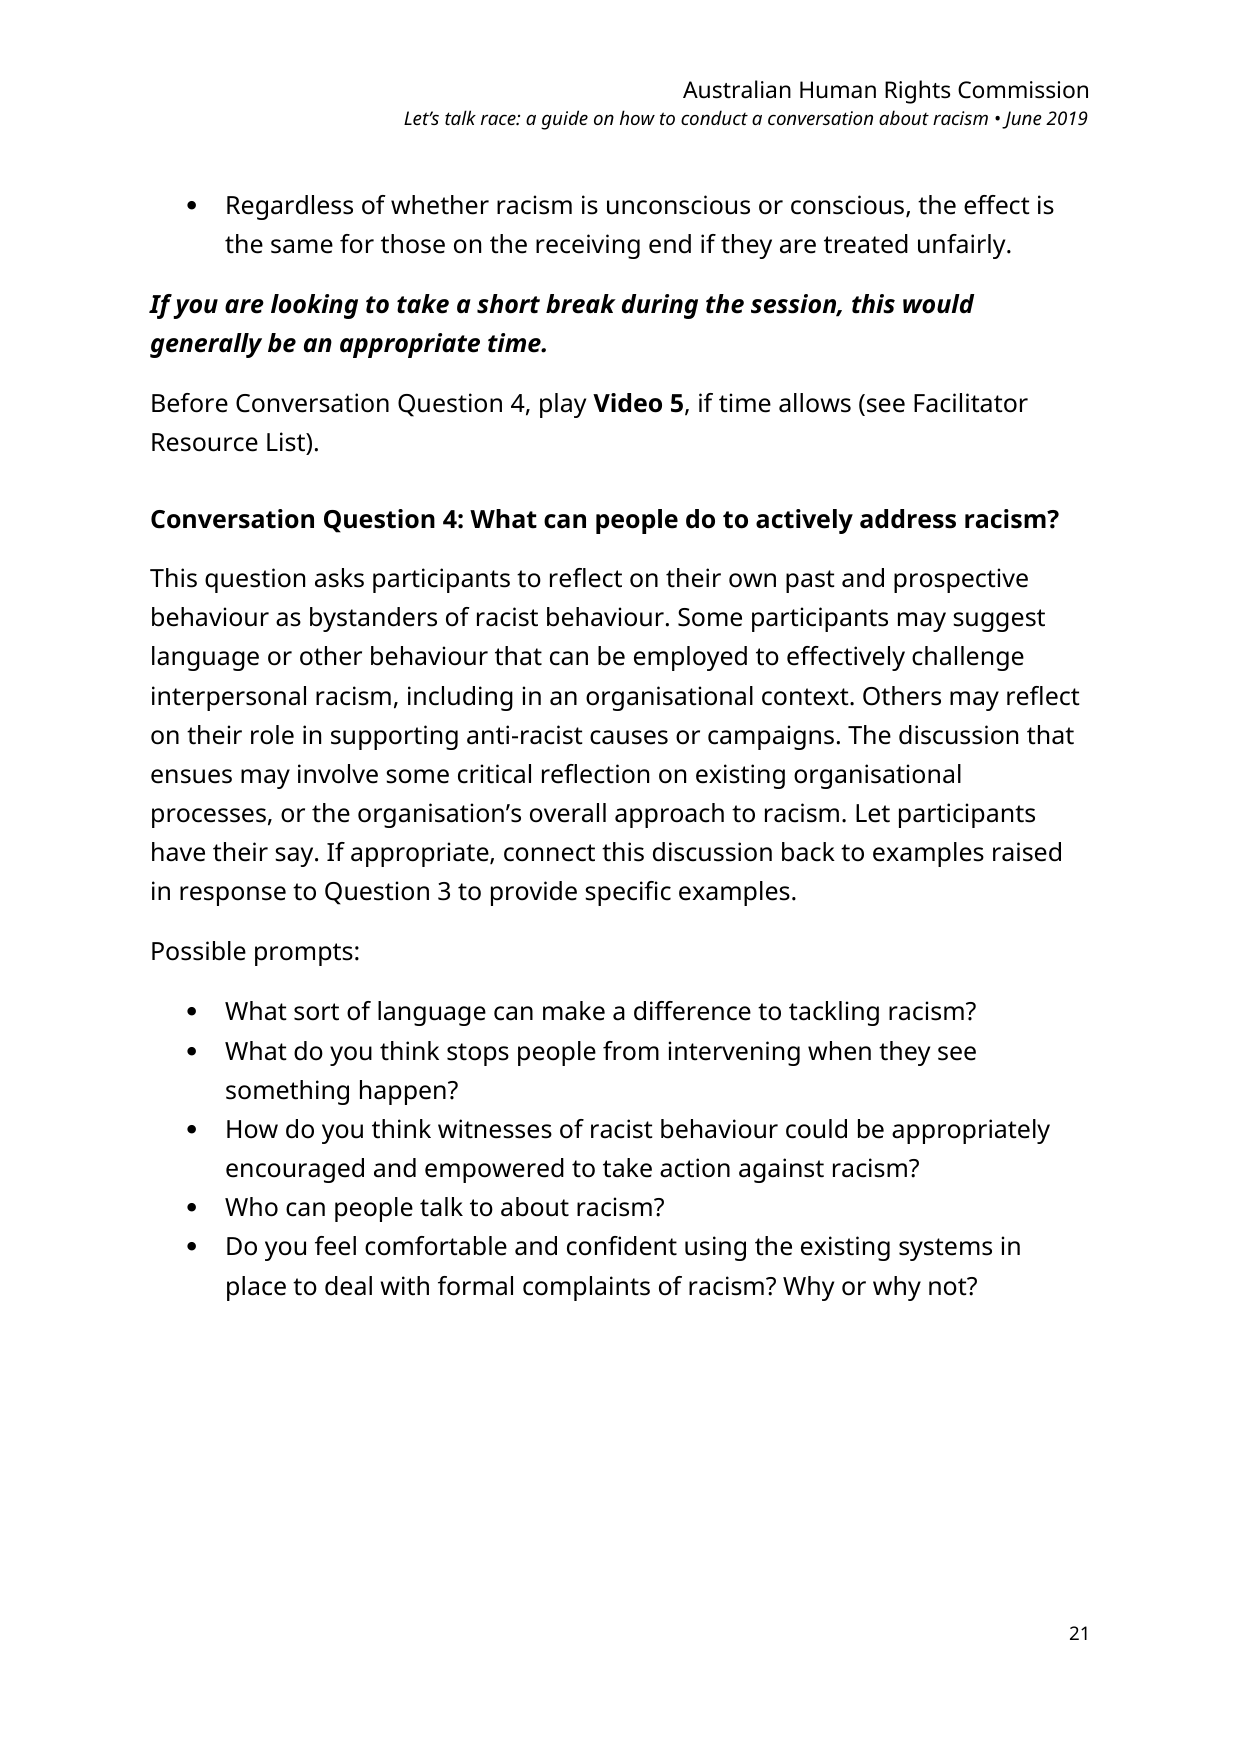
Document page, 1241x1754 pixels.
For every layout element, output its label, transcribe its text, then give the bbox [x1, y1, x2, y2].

subtitle Conversation Question 4: What can people do to actively address racism? [150, 502, 1090, 536]
text Before Conversation Question 4, play Video 5, if time allows (see Facilitator Resource List). [150, 386, 1090, 459]
text If you are looking to take a short break during the session, this would generally be an appropriate time. [150, 287, 1090, 360]
list Regardless of whether racism is unconscious or conscious, the effect is the same for those on the receiving end if they are treated unfairly. [187, 187, 1090, 261]
list Do you feel comfortable and confident using the existing systems in place to deal with formal complaints of racism? Why or why not? [187, 1229, 1090, 1302]
list How do you think witnesses of racist behaviour could be appropriately encouraged and empowered to take action against racism? [187, 1111, 1090, 1185]
list What sort of language can make a difference to tackling racism? [187, 994, 1090, 1028]
text Possible prompts: [150, 934, 1090, 968]
text This question asks participants to reflect on their own past and prospective behaviour as bystanders of racist behaviour. Some participants may suggest language or other behaviour that can be employed to effectively challenge interpersonal racism, including in an organisational context. Others may reflect on their role in supporting anti-racist causes or campaigns. The discussion that ensues may involve some critical reflection on existing organisational processes, or the organisation’s overall approach to racism. Let participants have their say. If appropriate, connect this discussion back to examples raised in response to Question 3 to provide specific examples. [150, 561, 1090, 908]
list What do you think stops people from intervening when they see something happen? [187, 1033, 1090, 1106]
list Who can people talk to about racism? [187, 1190, 1090, 1224]
